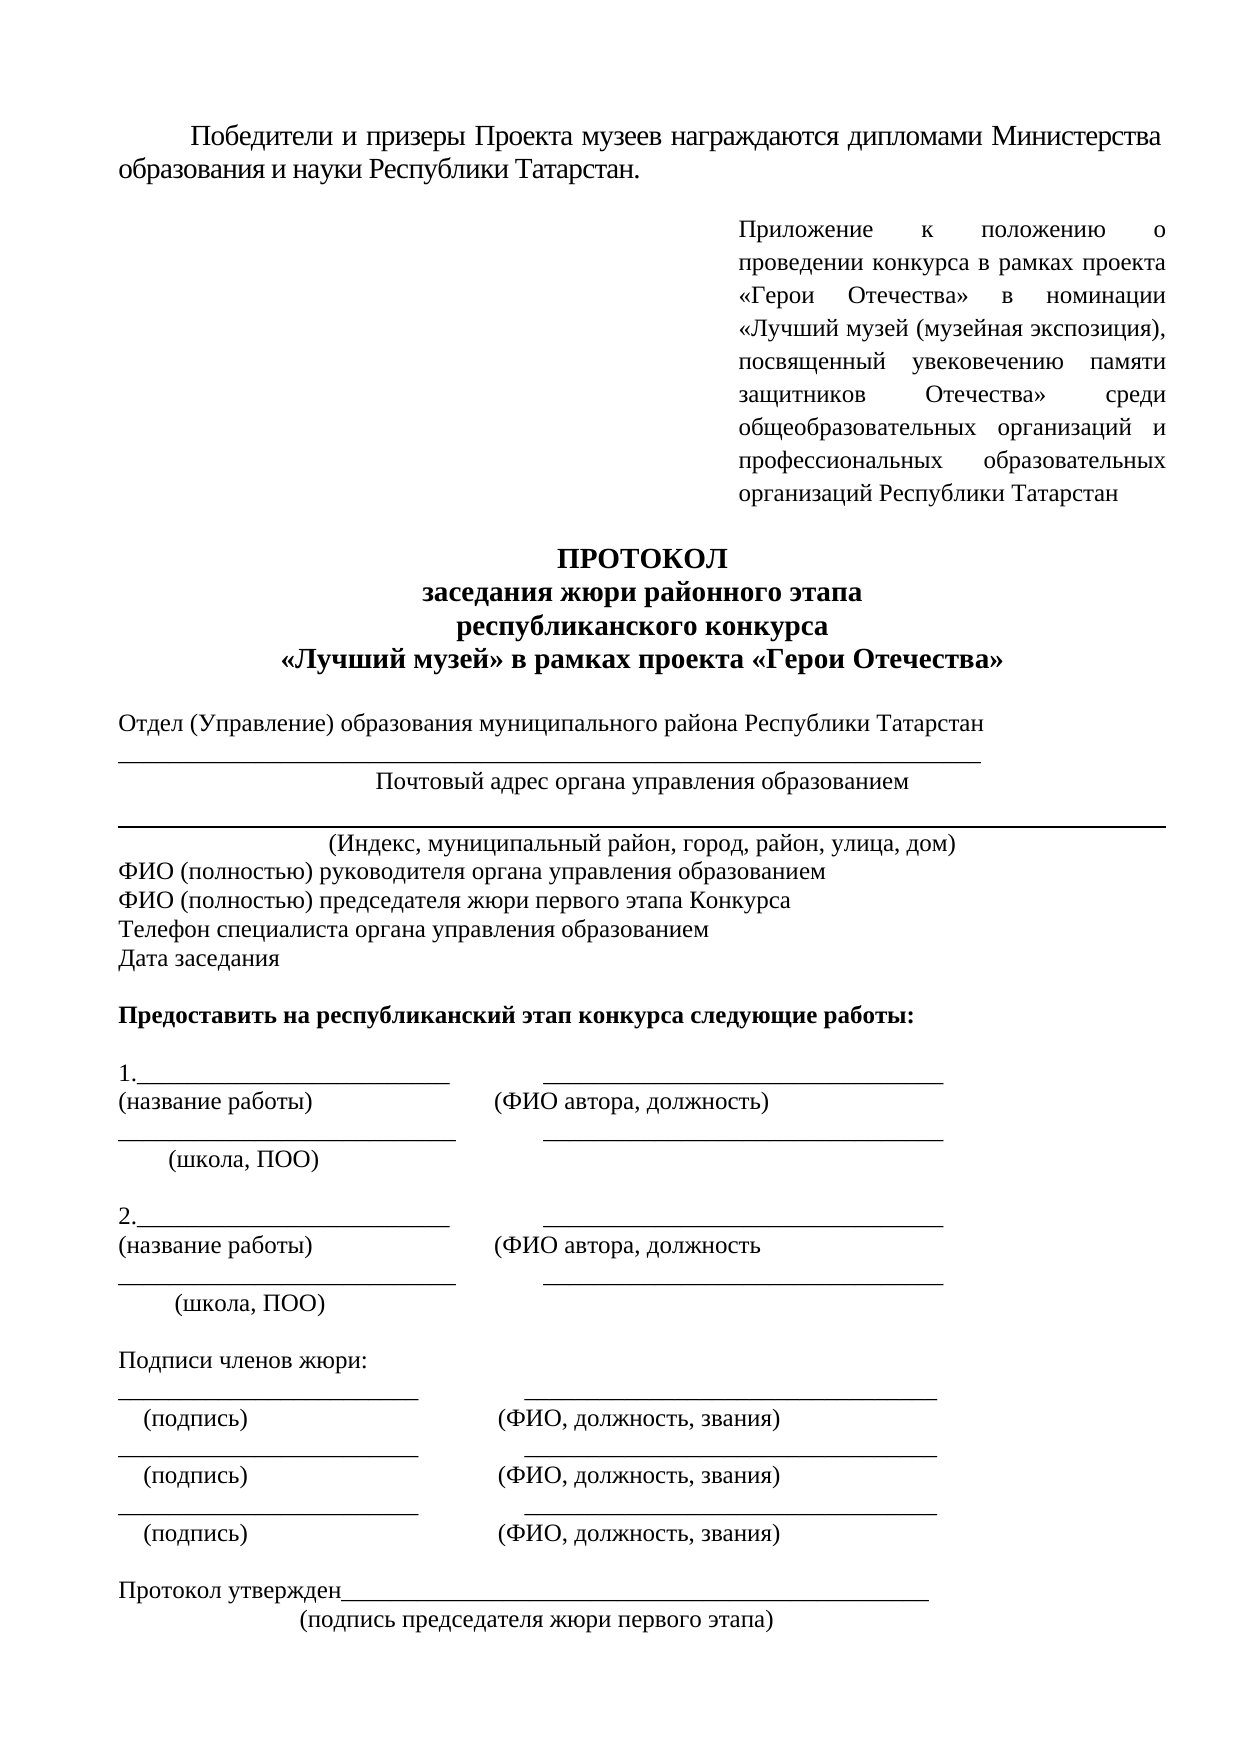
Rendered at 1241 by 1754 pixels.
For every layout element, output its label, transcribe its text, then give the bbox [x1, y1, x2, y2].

text (школа, ПОО) [118, 1288, 1166, 1316]
subtitle Приложение к положению о проведении конкурса в рамках проекта «Герои Отечества» в номинации «Лучший музей (музейная экспозиция), посвященный увековечению памяти защитников Отечества» среди общеобразовательных организаций и профессиональных образовательных организаций Республики Татарстан [738, 214, 1166, 507]
text (подпись) (ФИО, должность, звания) [118, 1460, 1166, 1489]
text Предоставить на республиканский этап конкурса следующие работы: [118, 1000, 1166, 1029]
text 1._________________________ ________________________________ [118, 1058, 1166, 1086]
text (школа, ПОО) [118, 1144, 1166, 1173]
text ________________________ _________________________________ [118, 1374, 1166, 1403]
text (подпись председателя жюри первого этапа) [118, 1604, 1166, 1633]
subtitle ПРОТОКОЛ [118, 541, 1166, 574]
text ___________________________ ________________________________ [118, 1115, 1166, 1144]
text республиканского конкурса [118, 608, 1166, 641]
text Дата заседания [118, 943, 1166, 971]
text ФИО (полностью) руководителя органа управления образованием [118, 856, 1166, 885]
text Почтовый адрес органа управления образованием [118, 766, 1166, 795]
text 2._________________________ ________________________________ [118, 1201, 1166, 1230]
text Подписи членов жюри: [118, 1345, 1166, 1374]
text (название работы) (ФИО автора, должность) [118, 1086, 1166, 1115]
text (Индекс, муниципальный район, город, район, улица, дом) [118, 828, 1166, 856]
text «Лучший музей» в рамках проекта «Герои Отечества» [118, 641, 1166, 675]
text (название работы) (ФИО автора, должность [118, 1230, 1166, 1259]
text ___________________________ ________________________________ [118, 1259, 1166, 1288]
text Телефон специалиста органа управления образованием [118, 914, 1166, 943]
text (подпись) (ФИО, должность, звания) [118, 1518, 1166, 1546]
text Победители и призеры Проекта музеев награждаются дипломами Министерства образования и науки Республики Татарстан. [118, 118, 1162, 185]
text ФИО (полностью) председателя жюри первого этапа Конкурса [118, 885, 1166, 914]
text ________________________ _________________________________ [118, 1431, 1166, 1460]
text ________________________ _________________________________ [118, 1489, 1166, 1518]
text заседания жюри районного этапа [118, 574, 1166, 608]
text Протокол утвержден_______________________________________________ [118, 1575, 1166, 1604]
text Отдел (Управление) образования муниципального района Республики Татарстан _____________________________________________________________________ [118, 708, 1166, 766]
text (подпись) (ФИО, должность, звания) [118, 1403, 1166, 1431]
